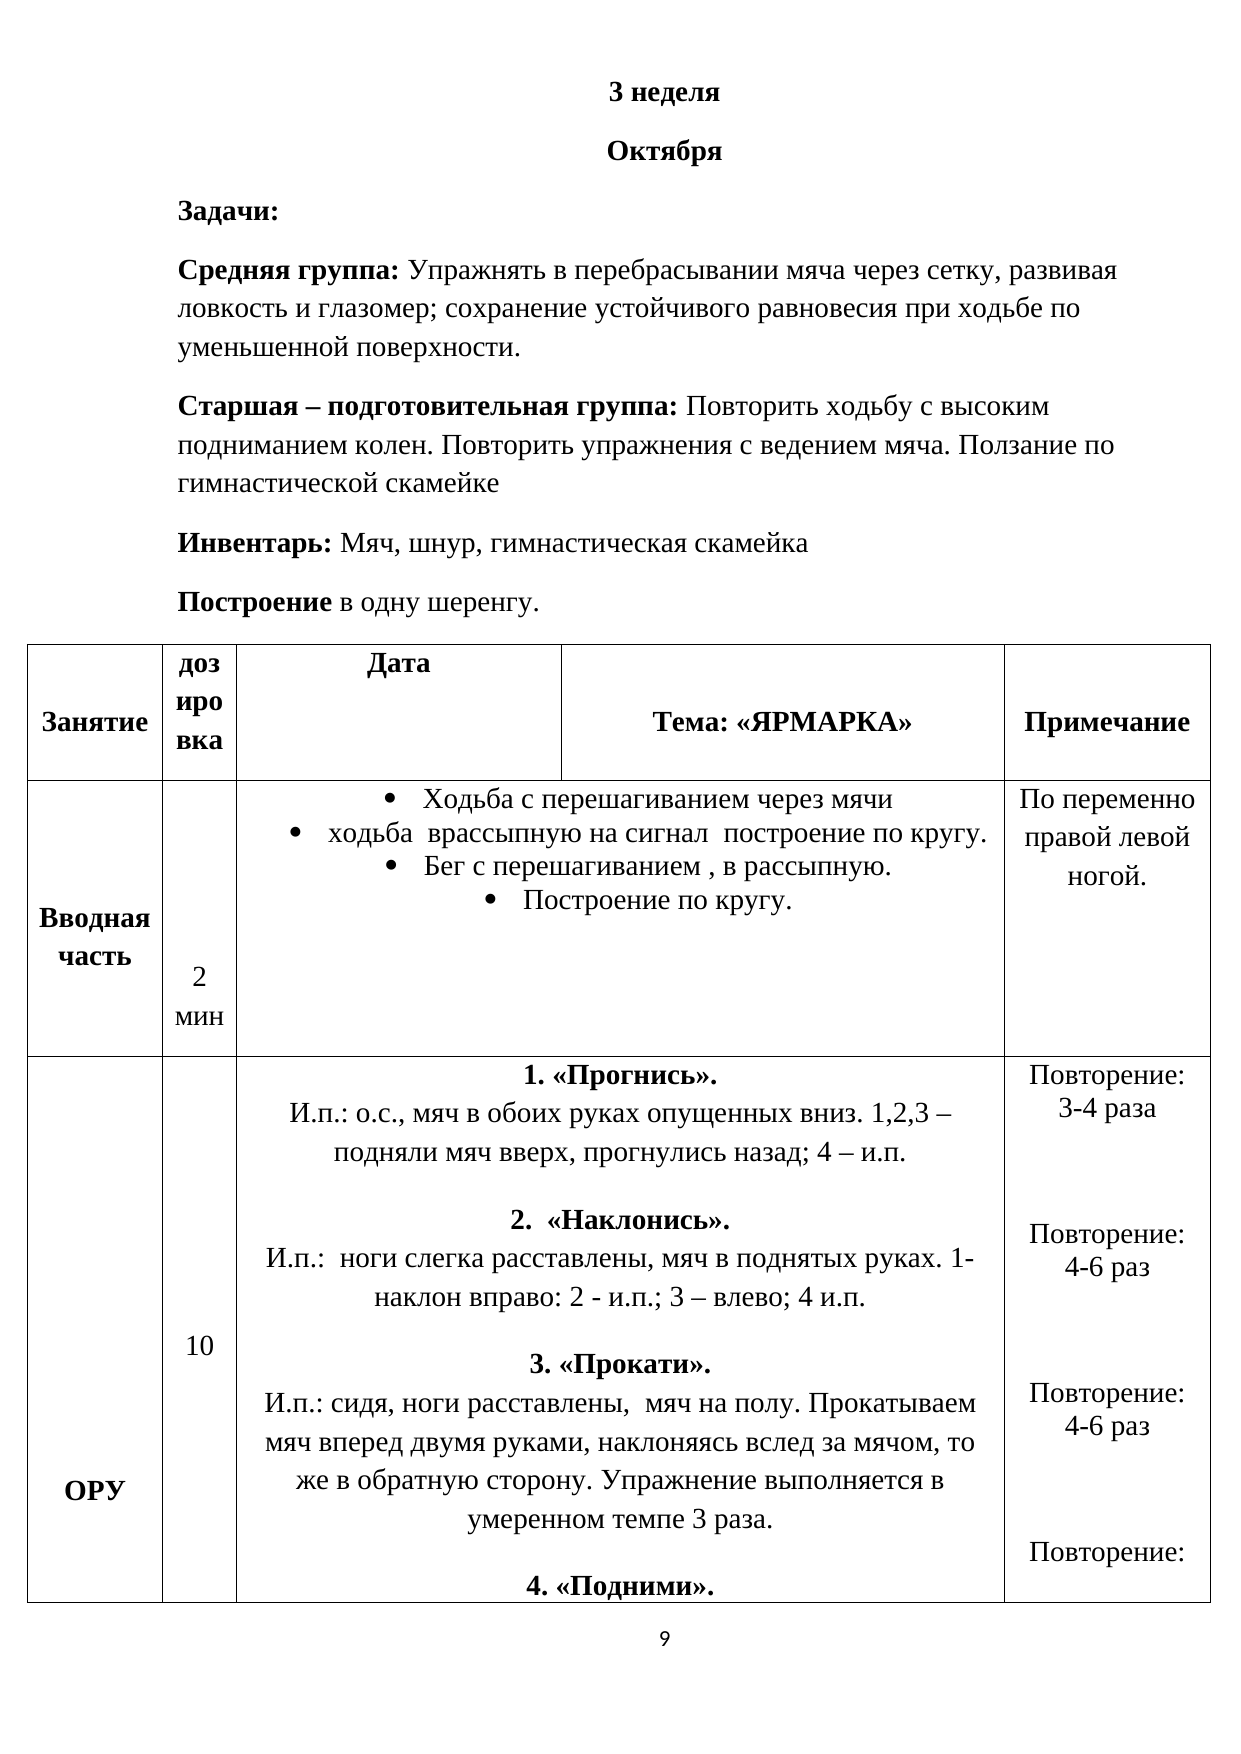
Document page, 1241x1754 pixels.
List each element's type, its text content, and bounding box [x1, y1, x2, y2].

text Инвентарь: Мяч, шнур, гимнастическая скамейка [177, 525, 1152, 558]
table_cell 2 мин [163, 781, 236, 1056]
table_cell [1005, 1057, 1210, 1602]
text Задачи: [177, 193, 1152, 226]
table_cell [237, 1057, 1004, 1602]
table_cell ОРУ [28, 1057, 162, 1602]
table_header дозировка [163, 645, 236, 780]
table_cell Ходьба с перешагиванием через мячи ходьба врассыпную на сигнал построение по кругу. Бег с перешагиванием , в рассыпную. Построение по кругу. [237, 781, 1004, 1056]
text Построение в одну шеренгу. [177, 584, 1152, 618]
table_cell 10 [163, 1057, 236, 1602]
table_cell По переменно правой левой ногой. [1005, 781, 1210, 1056]
table_header Занятие [28, 645, 162, 780]
text 3 неделя [177, 74, 1152, 107]
text Старшая – подготовительная группа: Повторить ходьбу с высоким подниманием колен. Повторить упражнения с ведением мяча. Ползание по гимнастической скамейке [177, 388, 1152, 499]
text Октября [177, 133, 1152, 167]
table_cell Вводная часть [28, 781, 162, 1056]
text Средняя группа: Упражнять в перебрасывании мяча через сетку, развивая ловкость и глазомер; сохранение устойчивого равновесия при ходьбе по уменьшенной поверхности. [177, 252, 1152, 363]
table_header Тема: «ЯРМАРКА» [562, 645, 1004, 780]
table_header Примечание [1005, 645, 1210, 780]
table_header Дата [237, 645, 561, 780]
